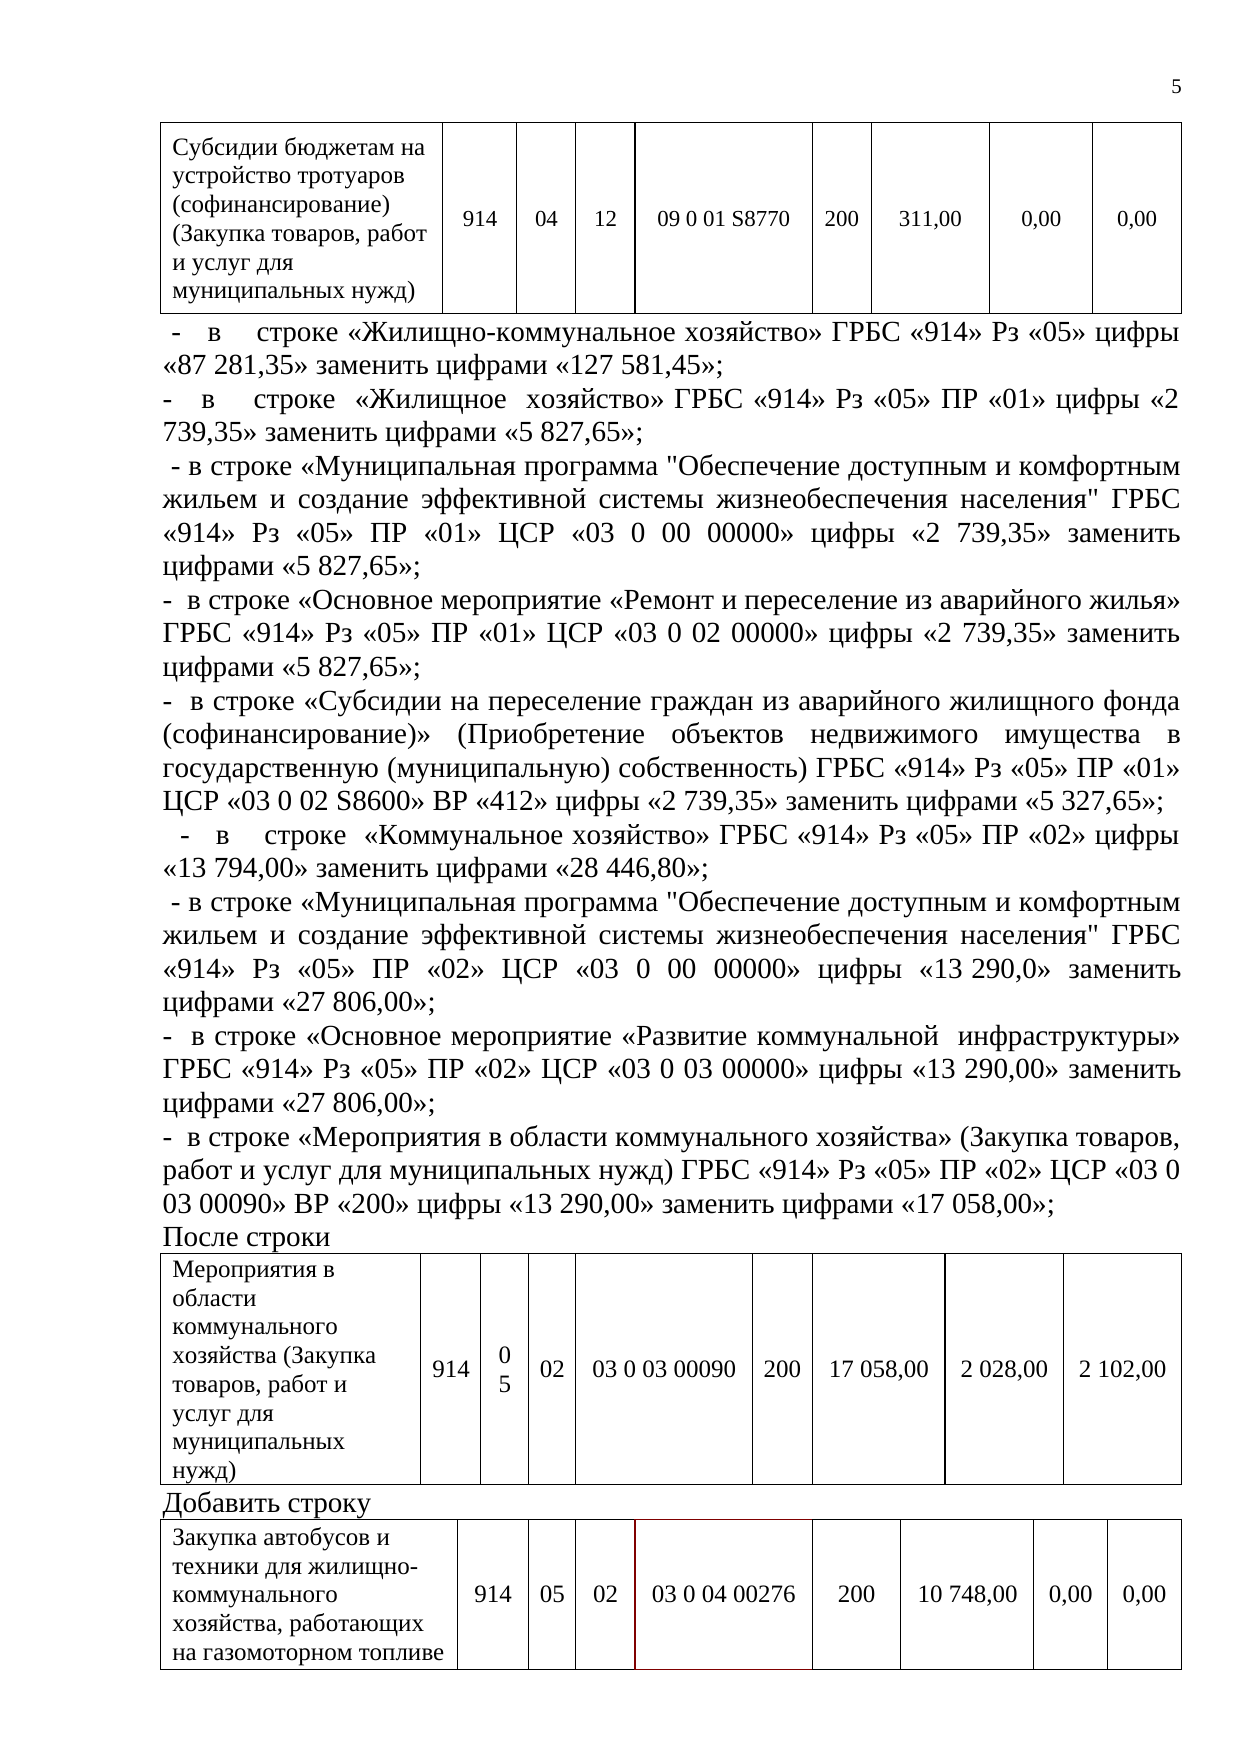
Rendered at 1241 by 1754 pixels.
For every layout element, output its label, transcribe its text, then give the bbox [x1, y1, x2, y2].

table_cell 09 0 01 S8770 [636, 123, 812, 313]
text - в строке «Мероприятия в области коммунального хозяйства» (Закупка товаров, работ и услуг для муниципальных нужд) ГРБС «914» Рз «05» ПР «02» ЦСР «03 0 03 00090» ВР «200» цифры «13 290,00» заменить цифрами «17 058,00»; [162, 1119, 1181, 1219]
text - в строке «Муниципальная программа "Обеспечение доступным и комфортным жильем и создание эффективной системы жизнеобеспечения населения" ГРБС «914» Рз «05» ПР «02» ЦСР «03 0 00 00000» цифры «13 290,0» заменить цифрами «27 806,00»; [162, 884, 1181, 1018]
table_cell 0,00 [1093, 123, 1181, 313]
table_cell 311,00 [872, 123, 989, 313]
text - в строке «Муниципальная программа "Обеспечение доступным и комфортным жильем и создание эффективной системы жизнеобеспечения населения" ГРБС «914» Рз «05» ПР «01» ЦСР «03 0 00 00000» цифры «2 739,35» заменить цифрами «5 827,65»; [162, 448, 1181, 582]
text - в строке «Основное мероприятие «Развитие коммунальной инфраструктуры» ГРБС «914» Рз «05» ПР «02» ЦСР «03 0 03 00000» цифры «13 290,00» заменить цифрами «27 806,00»; [162, 1018, 1181, 1119]
table_header Мероприятия в области коммунального хозяйства (Закупка товаров, работ и услуг для муниципальных нужд) [161, 1254, 420, 1484]
table_cell 04 [517, 123, 575, 313]
table_header 17 058,00 [813, 1254, 944, 1484]
table_header 05 [481, 1254, 528, 1484]
table_cell 914 [443, 123, 516, 313]
text После строки [162, 1219, 1181, 1253]
table_header 914 [458, 1520, 528, 1668]
table_header 10 748,00 [901, 1520, 1033, 1668]
table_header 914 [421, 1254, 480, 1484]
table_cell 12 [576, 123, 634, 313]
table_header 0,00 [1108, 1520, 1181, 1668]
text Добавить строку [162, 1485, 1181, 1518]
table_header 03 0 03 00090 [576, 1254, 752, 1484]
table_cell 200 [813, 123, 871, 313]
text - в строке «Субсидии на переселение граждан из аварийного жилищного фонда (софинансирование)» (Приобретение объектов недвижимого имущества в государственную (муниципальную) собственность) ГРБС «914» Рз «05» ПР «01» ЦСР «03 0 02 S8600» ВР «412» цифры «2 739,35» заменить цифрами «5 327,65»; [162, 683, 1181, 817]
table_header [161, 1520, 457, 1668]
text - в строке «Коммунальное хозяйство» ГРБС «914» Рз «05» ПР «02» цифры «13 794,00» заменить цифрами «28 446,80»; [162, 817, 1181, 884]
table_header 05 [529, 1520, 575, 1668]
table_cell Субсидии бюджетам на устройство тротуаров (софинансирование) (Закупка товаров, работ и услуг для муниципальных нужд) [161, 123, 442, 313]
table_header 02 [576, 1520, 634, 1668]
table_header 02 [529, 1254, 575, 1484]
table_cell 0,00 [990, 123, 1092, 313]
table_header 03 0 04 00276 [636, 1520, 812, 1668]
table_header 200 [753, 1254, 812, 1484]
text - в строке «Основное мероприятие «Ремонт и переселение из аварийного жилья» ГРБС «914» Рз «05» ПР «01» ЦСР «03 0 02 00000» цифры «2 739,35» заменить цифрами «5 827,65»; [162, 582, 1181, 683]
text - в строке «Жилищное хозяйство» ГРБС «914» Рз «05» ПР «01» цифры «2 739,35» заменить цифрами «5 827,65»; [162, 381, 1181, 448]
table_header 0,00 [1034, 1520, 1107, 1668]
table_header 2 028,00 [946, 1254, 1063, 1484]
table_header 200 [813, 1520, 900, 1668]
text - в строке «Жилищно-коммунальное хозяйство» ГРБС «914» Рз «05» цифры «87 281,35» заменить цифрами «127 581,45»; [162, 314, 1181, 381]
table_header 2 102,00 [1064, 1254, 1181, 1484]
